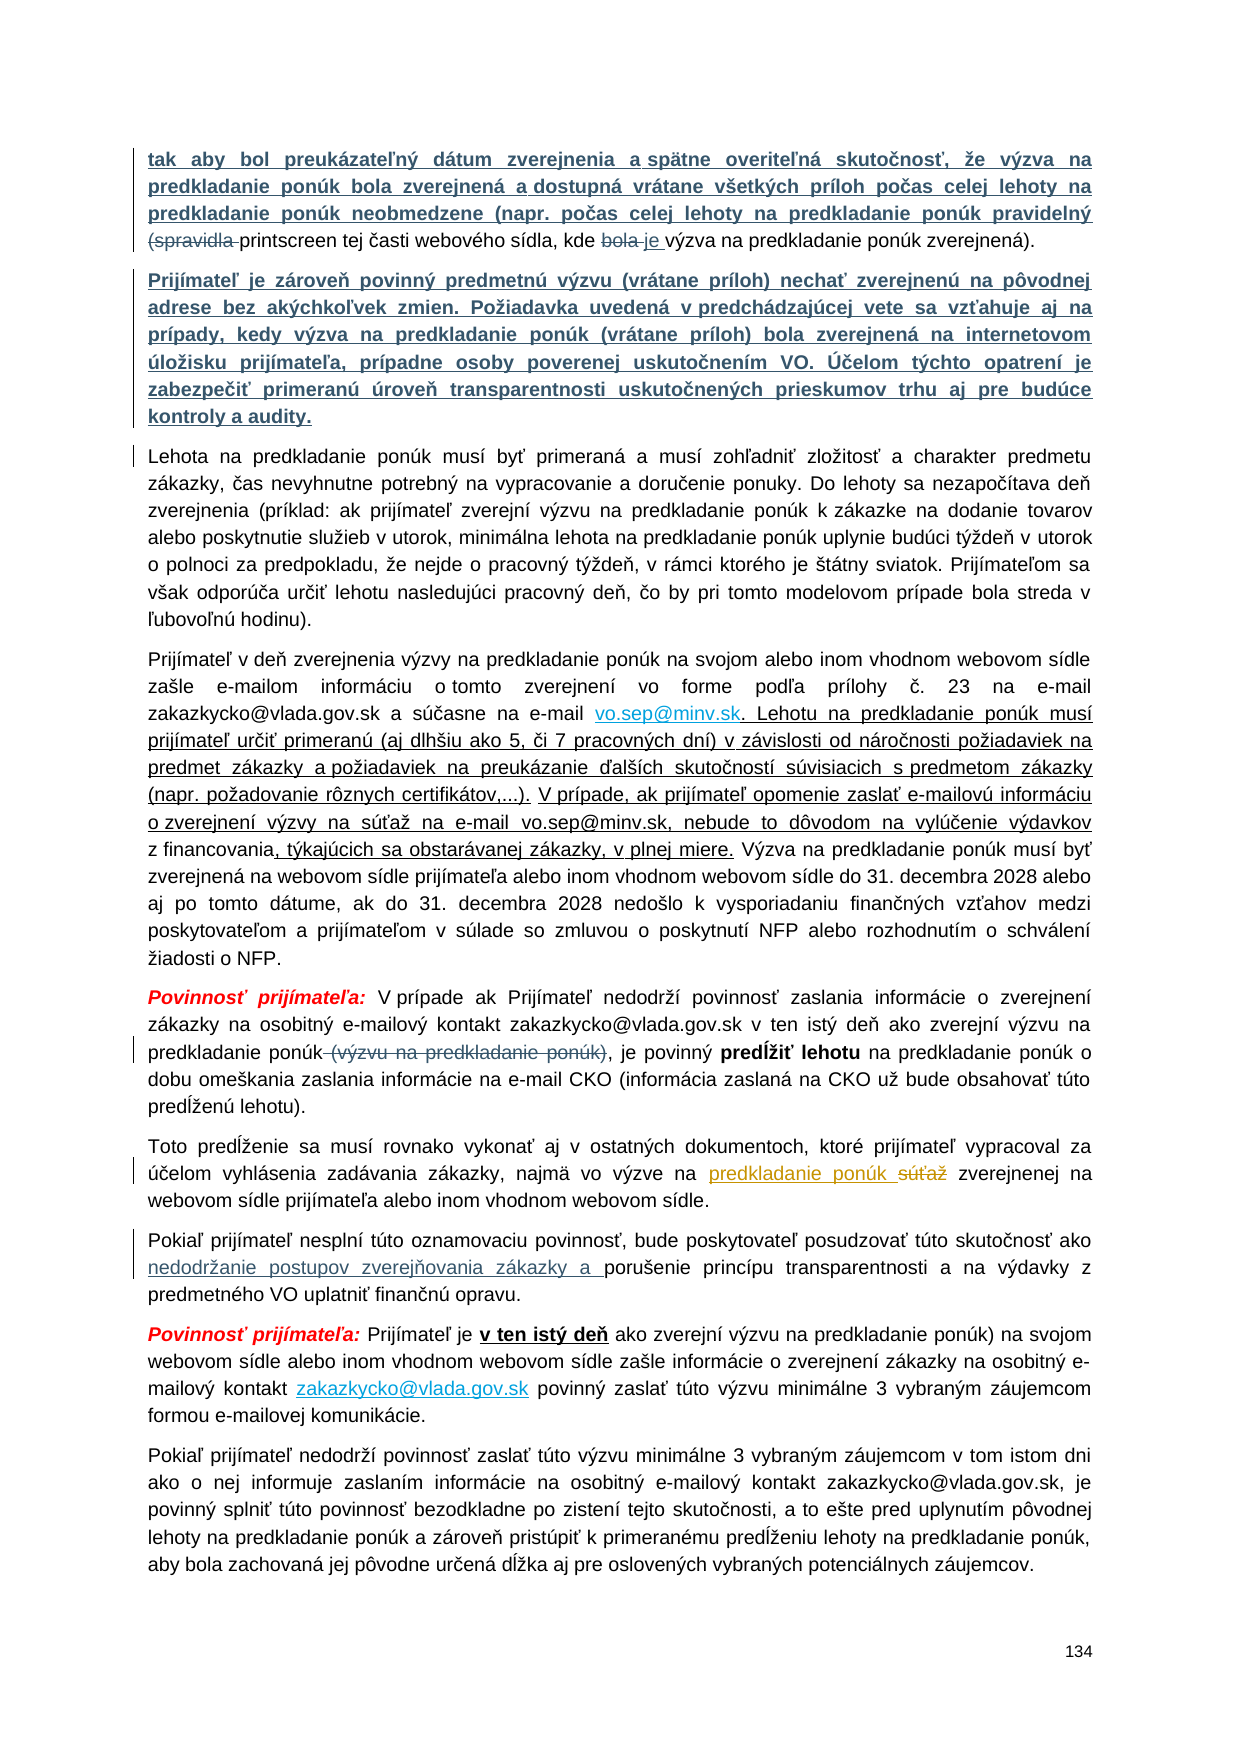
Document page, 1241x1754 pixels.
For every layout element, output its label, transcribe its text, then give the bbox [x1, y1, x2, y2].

text Lehota na predkladanie ponúk musí byť primeraná a musí zohľadniť zložitosť a charakter predmetu zákazky, čas nevyhnutne potrebný na vypracovanie a doručenie ponuky. Do lehoty sa nezapočítava deň zverejnenia (príklad: ak prijímateľ zverejní výzvu na predkladanie ponúk k zákazke na dodanie tovarov alebo poskytnutie služieb v utorok, minimálna lehota na predkladanie ponúk uplynie budúci týždeň v utorok o polnoci za predpokladu, že nejde o pracovný týždeň, v rámci ktorého je štátny sviatok. Prijímateľom sa však odporúča určiť lehotu nasledujúci pracovný deň, čo by pri tomto modelovom prípade bola streda v ľubovoľnú hodinu). [148, 444, 1092, 630]
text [148, 148, 1092, 168]
text Prijímateľ v deň zverejnenia výzvy na predkladanie ponúk na svojom alebo inom vhodnom webovom sídle zašle e-mailom informáciu o tomto zverejnení vo forme podľa prílohy č. 23 na e-mail zakazkycko@vlada.gov.sk a súčasne na e-mail vo.sep@minv.sk. Lehotu na predkladanie ponúk musí prijímateľ určiť primeranú (aj dlhšiu ako 5, či 7 pracovných dní) v závislosti od náročnosti požiadaviek na predmet zákazky a požiadaviek na preukázanie ďalších skutočností súvisiacich s predmetom zákazky (napr. požadovanie rôznych certifikátov,...). V prípade, ak prijímateľ opomenie zaslať e-mailovú informáciu o zverejnení výzvy na súťaž na e-mail vo.sep@minv.sk, nebude to dôvodom na vylúčenie výdavkov z financovania, týkajúcich sa obstarávanej zákazky, v plnej miere. Výzva na predkladanie ponúk musí byť zverejnená na webovom sídle prijímateľa alebo inom vhodnom webovom sídle do 31. decembra 2028 alebo aj po tomto dátume, ak do 31. decembra 2028 nedošlo k vysporiadaniu finančných vzťahov medzi poskytovateľom a prijímateľom v súlade so zmluvou o poskytnutí NFP alebo rozhodnutím o schválení žiadosti o NFP. [148, 832, 1092, 969]
text Pokiaľ prijímateľ nesplní túto oznamovaciu povinnosť, bude poskytovateľ posudzovať túto skutočnosť ako porušenie princípu transparentnosti a na výdavky z predmetného VO uplatniť finančnú opravu. [148, 1229, 1092, 1306]
text Toto predĺženie sa musí rovnako vykonať aj v ostatných dokumentoch, ktoré prijímateľ vypracoval za účelom vyhlásenia zadávania zákazky, najmä vo výzve na zverejnenej na webovom sídle prijímateľa alebo inom vhodnom webovom sídle. [148, 1134, 1092, 1212]
text Povinnosť prijímateľa: Prijímateľ je v ten istý deň ako zverejní výzvu na predkladanie ponúk) na svojom webovom sídle alebo inom vhodnom webovom sídle zašle informácie o zverejnení zákazky na osobitný e-mailový kontakt zakazkycko@vlada.gov.sk povinný zaslať túto výzvu minimálne 3 vybraným záujemcom formou e-mailovej komunikácie. [148, 1323, 1092, 1427]
text Prijímateľ v deň zverejnenia výzvy na predkladanie ponúk na svojom alebo inom vhodnom webovom sídle zašle e-mailom informáciu o tomto zverejnení vo forme podľa prílohy č. 23 na e-mail zakazkycko@vlada.gov.sk a súčasne na e-mail vo.sep@minv.sk. Lehotu na predkladanie ponúk musí prijímateľ určiť primeranú (aj dlhšiu ako 5, či 7 pracovných dní) v závislosti od náročnosti požiadaviek na predmet zákazky a požiadaviek na preukázanie ďalších skutočností súvisiacich s predmetom zákazky (napr. požadovanie rôznych certifikátov,...). V prípade, ak prijímateľ opomenie zaslať e-mailovú informáciu o zverejnení výzvy na súťaž na e-mail vo.sep@minv.sk, nebude to dôvodom na vylúčenie výdavkov z financovania, týkajúcich sa obstarávanej zákazky, v plnej miere. Výzva na predkladanie ponúk musí byť zverejnená na webovom sídle prijímateľa alebo inom vhodnom webovom sídle do 31. decembra 2028 alebo aj po tomto dátume, ak do 31. decembra 2028 nedošlo k vysporiadaniu finančných vzťahov medzi poskytovateľom a prijímateľom v súlade so zmluvou o poskytnutí NFP alebo rozhodnutím o schválení žiadosti o NFP. [148, 647, 1092, 749]
text Povinnosť prijímateľa: V prípade ak Prijímateľ nedodrží povinnosť zaslania informácie o zverejnení zákazky na osobitný e-mailový kontakt zakazkycko@vlada.gov.sk v ten istý deň ako zverejní výzvu na predkladanie ponúk, je povinný predĺžiť lehotu na predkladanie ponúk o dobu omeškania zaslania informácie na e-mail CKO (informácia zaslaná na CKO už bude obsahovať túto predĺženú lehotu). [148, 986, 1092, 1118]
text Pokiaľ prijímateľ nedodrží povinnosť zaslať túto výzvu minimálne 3 vybraným záujemcom v tom istom dni ako o nej informuje zaslaním informácie na osobitný e-mailový kontakt zakazkycko@vlada.gov.sk, je povinný splniť túto povinnosť bezodkladne po zistení tejto skutočnosti, a to ešte pred uplynutím pôvodnej lehoty na predkladanie ponúk a zároveň pristúpiť k primeranému predĺženiu lehoty na predkladanie ponúk, aby bola zachovaná jej pôvodne určená dĺžka aj pre oslovených vybraných potenciálnych záujemcov. [148, 1444, 1092, 1575]
